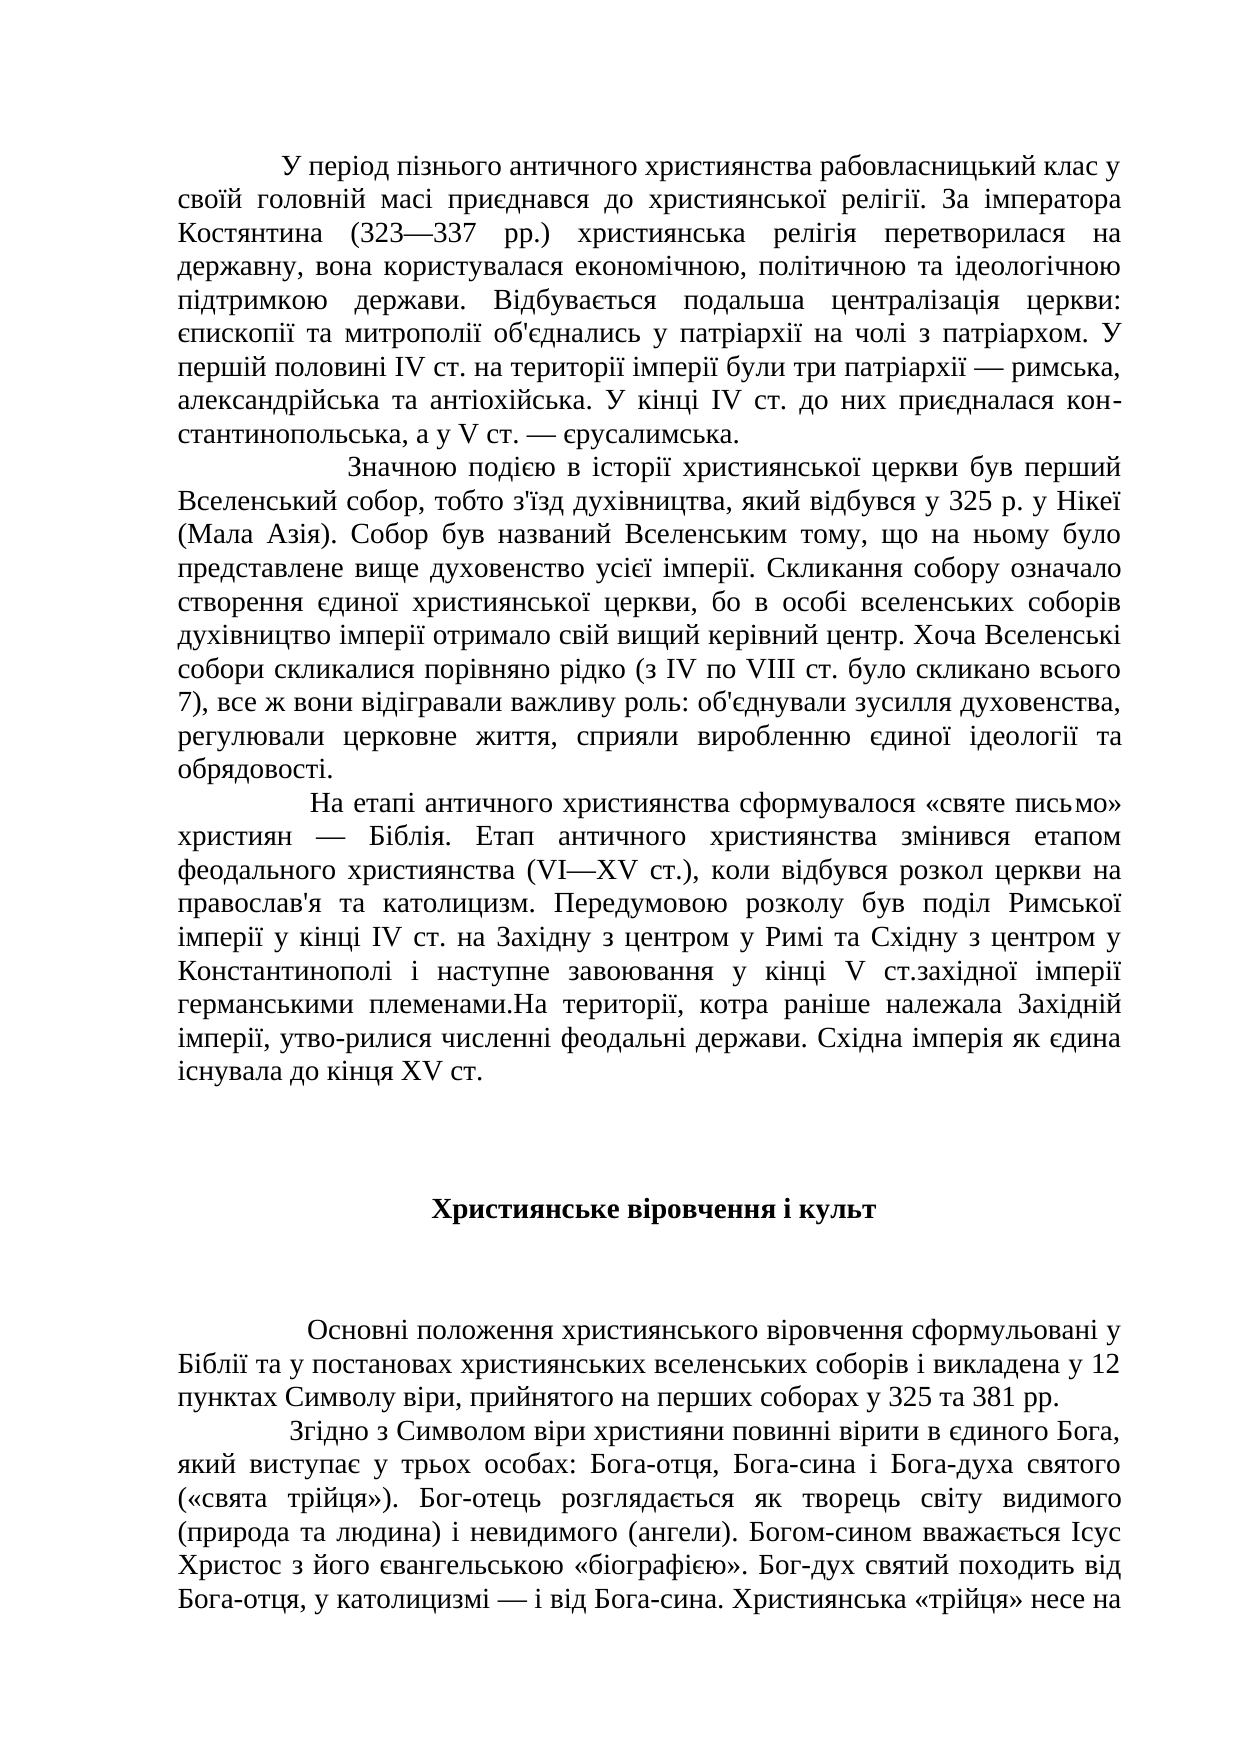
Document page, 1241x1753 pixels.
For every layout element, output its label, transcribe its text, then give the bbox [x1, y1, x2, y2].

text Основні положення християнського віровчення сформульовані у Біблії та у постановах християнських вселенських соборів і викладена у 12 пунктах Символу віри, прийнятого на перших соборах у 325 та 381 рр. [177, 1312, 1122, 1413]
text Християнське віровчення і культ [186, 1191, 1122, 1225]
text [177, 1413, 1122, 1614]
text Значною подією в історії християнської церкви був перший Вселенський собор, тобто з'їзд духівництва, який відбувся у 325 р. у Нікеї (Мала Азія). Собор був названий Вселенським тому, що на ньому було представлене вище духовенство усієї імперії. Скликання собору означало створення єдиної християнської церкви, бо в особі вселенських соборів духівництво імперії отримало свій вищий керівний центр. Хоча Вселенські собори скликалися порівняно рідко (з IV по VIII ст. було скликано всього 7), все ж вони відігравали важливу роль: об'єднували зусилля духовенства, регулювали церковне життя, сприяли виробленню єдиної ідеології та обрядовості. [177, 449, 1122, 785]
text У період пізнього античного християнства рабовласницький клас у своїй головній масі приєднався до християнської релігії. За імператора Костянтина (323—337 рр.) християнська релігія перетворилася на державну, вона користувалася економічною, політичною та ідеологічною підтримкою держави. Відбувається подальша централізація церкви: єпископії та митрополії об'єднались у патріархії на чолі з патріархом. У першій половині IV ст. на території імперії були три патріархії — римська, александрійська та антіохійська. У кінці IV ст. до них приєдналася константинопольська, а у V ст. — єрусалимська. [177, 148, 1122, 449]
text На етапі античного християнства сформувалося «святе письмо» християн — Біблія. Етап античного християнства змінився етапом феодального християнства (VI—XV ст.), коли відбувся розкол церкви на православ'я та католицизм. Передумовою розколу був поділ Римської імперії у кінці IV ст. на Західну з центром у Римі та Східну з центром у Константинополі і наступне завоювання у кінці V ст.західної імперії германськими племенами.На території, котра раніше належала Західній імперії, утво-рилися численні феодальні держави. Східна імперія як єдина існувала до кінця XV ст. [177, 785, 1122, 1087]
